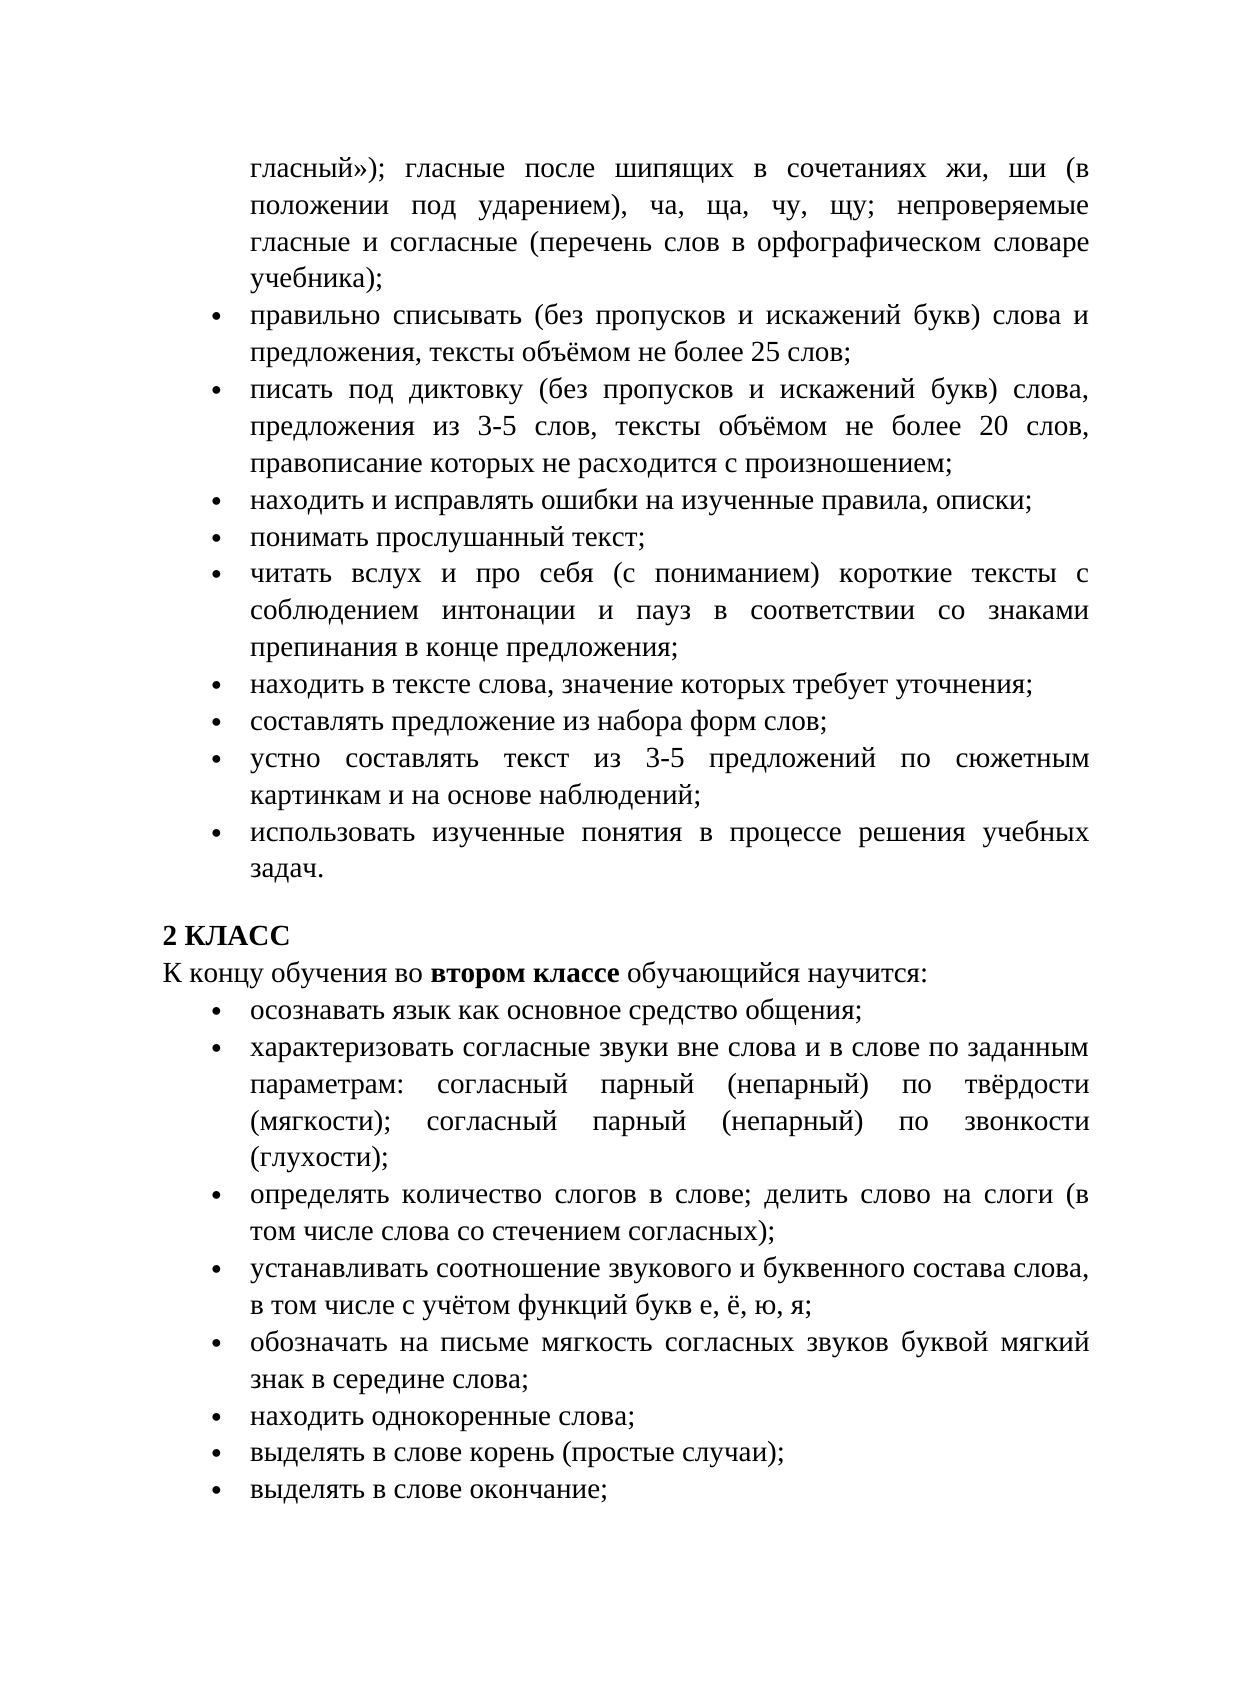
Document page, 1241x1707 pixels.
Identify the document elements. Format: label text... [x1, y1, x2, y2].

list находить в тексте слова, значение которых требует уточнения; [212, 666, 1090, 700]
list находить однокоренные слова; [212, 1398, 1090, 1431]
text К концу обучения во втором классе обучающийся научится: [162, 955, 1090, 989]
list осознавать язык как основное средство общения; [212, 992, 1090, 1026]
list выделять в слове окончание; [212, 1471, 1090, 1505]
list обозначать на письме мягкость согласных звуков буквой мягкий знак в середине слова; [212, 1324, 1090, 1394]
list писать под диктовку (без пропусков и искажений букв) слова, предложения из 3-5 слов, тексты объёмом не более 20 слов, правописание которых не расходится с произношением; [212, 371, 1090, 478]
list определять количество слогов в слове; делить слово на слоги (в том числе слова со стечением согласных); [212, 1176, 1090, 1247]
list выделять в слове корень (простые случаи); [212, 1434, 1090, 1468]
list устанавливать соотношение звукового и буквенного состава слова, в том числе с учётом функций букв е, ё, ю, я; [212, 1250, 1090, 1321]
list использовать изученные понятия в процессе решения учебных задач. [212, 814, 1090, 884]
list составлять предложение из набора форм слов; [212, 703, 1090, 737]
list устно составлять текст из 3-5 предложений по сюжетным картинкам и на основе наблюдений; [212, 740, 1090, 810]
list читать вслух и про себя (с пониманием) короткие тексты с соблюдением интонации и пауз в соответствии со знаками препинания в конце предложения; [212, 556, 1090, 663]
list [212, 150, 1090, 294]
list находить и исправлять ошибки на изученные правила, описки; [212, 482, 1090, 515]
text 2 КЛАСС [162, 918, 1090, 952]
list характеризовать согласные звуки вне слова и в слове по заданным параметрам: согласный парный (непарный) по твёрдости (мягкости); согласный парный (непарный) по звонкости (глухости); [212, 1029, 1090, 1173]
list правильно списывать (без пропусков и искажений букв) слова и предложения, тексты объёмом не более 25 слов; [212, 297, 1090, 368]
list понимать прослушанный текст; [212, 519, 1090, 552]
